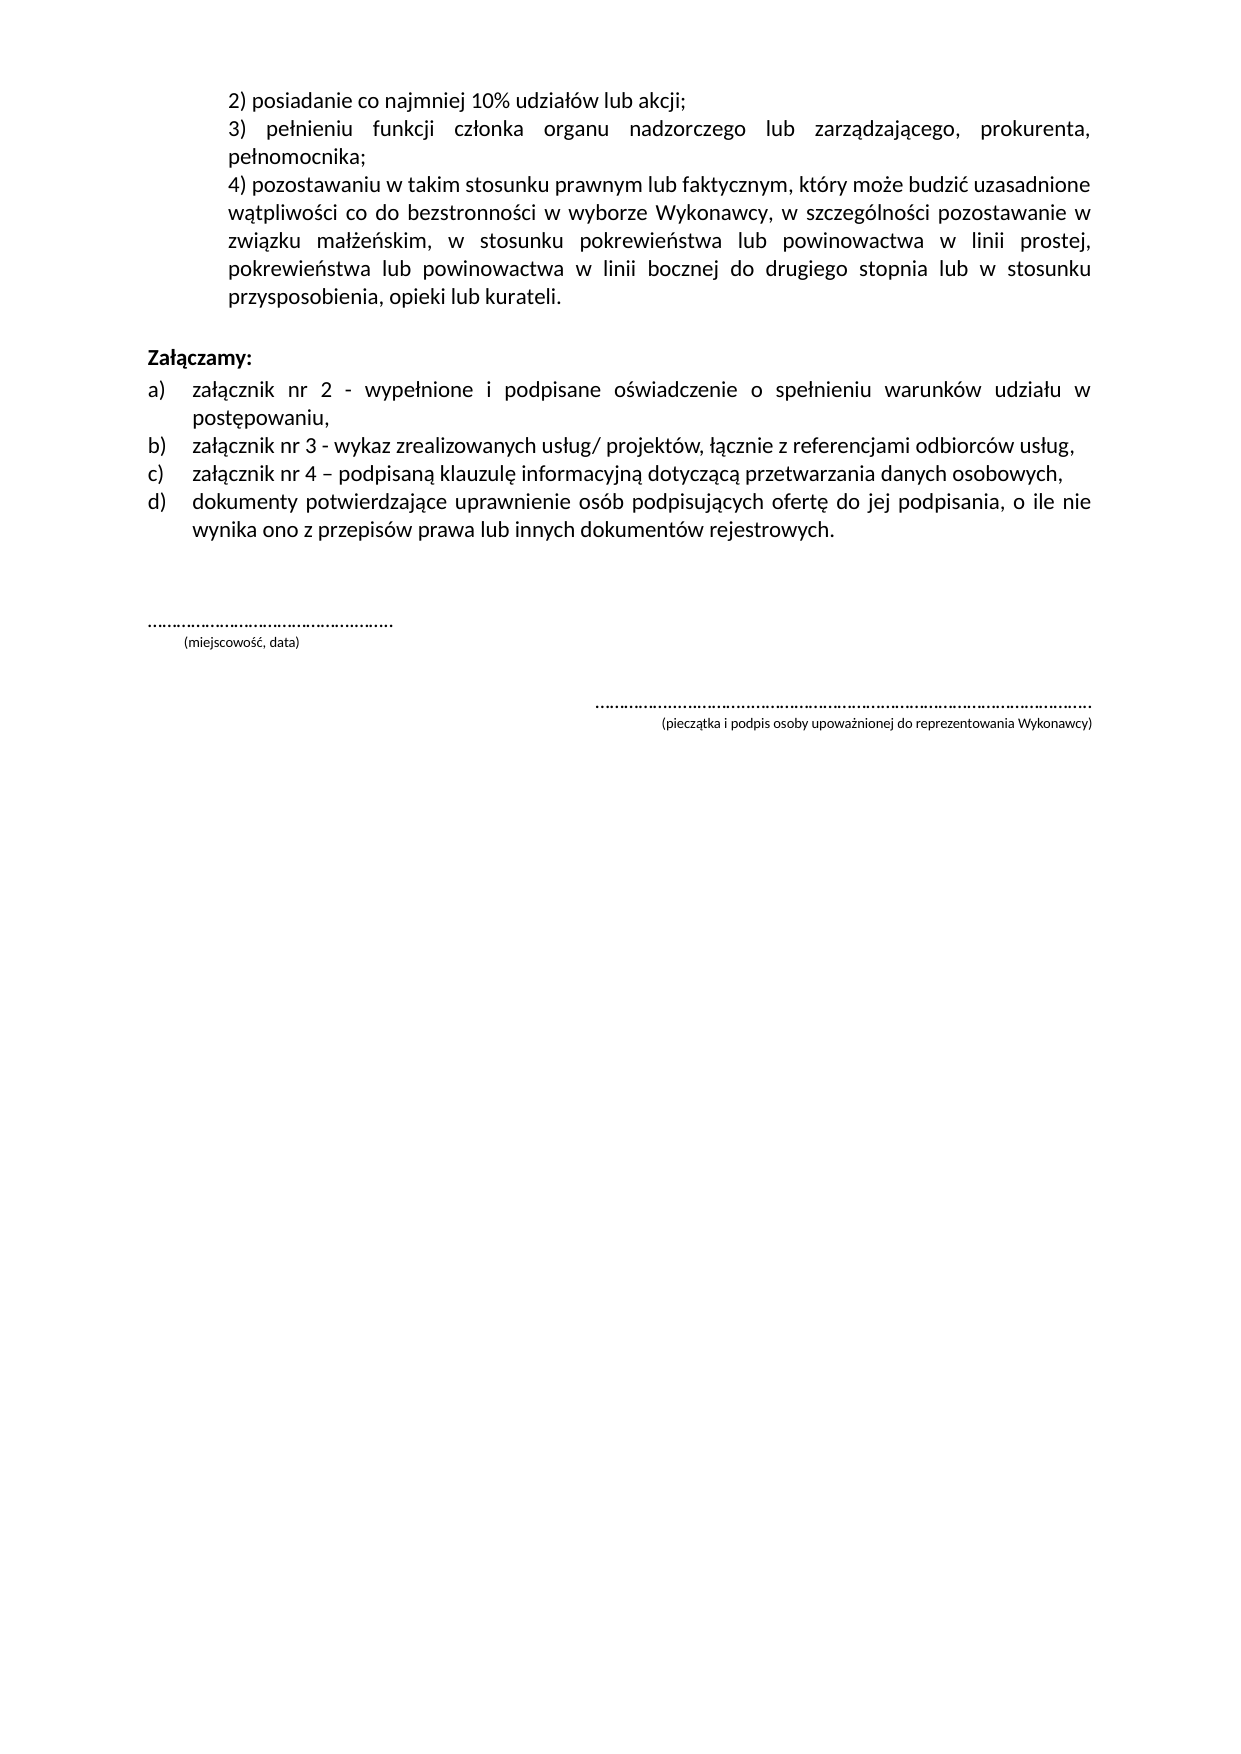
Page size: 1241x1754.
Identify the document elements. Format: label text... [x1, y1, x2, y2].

text (pieczątka i podpis osoby upoważnionej do reprezentowania Wykonawcy) [148, 714, 1092, 744]
list załącznik nr 2 - wypełnione i podpisane oświadczenie o spełnieniu warunków udziału w postępowaniu, [148, 375, 1092, 431]
text (miejscowość, data) [148, 633, 1092, 663]
list załącznik nr 4 – podpisaną klauzulę informacyjną dotyczącą przetwarzania danych osobowych, [148, 459, 1092, 487]
text ……………..….………..…………………………………………………………….. [148, 689, 1092, 714]
list 2) posiadanie co najmniej 10% udziałów lub akcji; [228, 86, 1092, 114]
text …………………………………….…….. [148, 607, 1092, 633]
list załącznik nr 3 - wykaz zrealizowanych usług/ projektów, łącznie z referencjami odbiorców usług, [148, 431, 1092, 459]
text Załączamy: [148, 343, 1092, 371]
list 4) pozostawaniu w takim stosunku prawnym lub faktycznym, który może budzić uzasadnione wątpliwości co do bezstronności w wyborze Wykonawcy, w szczególności pozostawanie w związku małżeńskim, w stosunku pokrewieństwa lub powinowactwa w linii prostej, pokrewieństwa lub powinowactwa w linii bocznej do drugiego stopnia lub w stosunku przysposobienia, opieki lub kurateli. [228, 170, 1092, 310]
list 3) pełnieniu funkcji członka organu nadzorczego lub zarządzającego, prokurenta, pełnomocnika; [228, 114, 1092, 170]
list dokumenty potwierdzające uprawnienie osób podpisujących ofertę do jej podpisania, o ile nie wynika ono z przepisów prawa lub innych dokumentów rejestrowych. [148, 487, 1092, 543]
